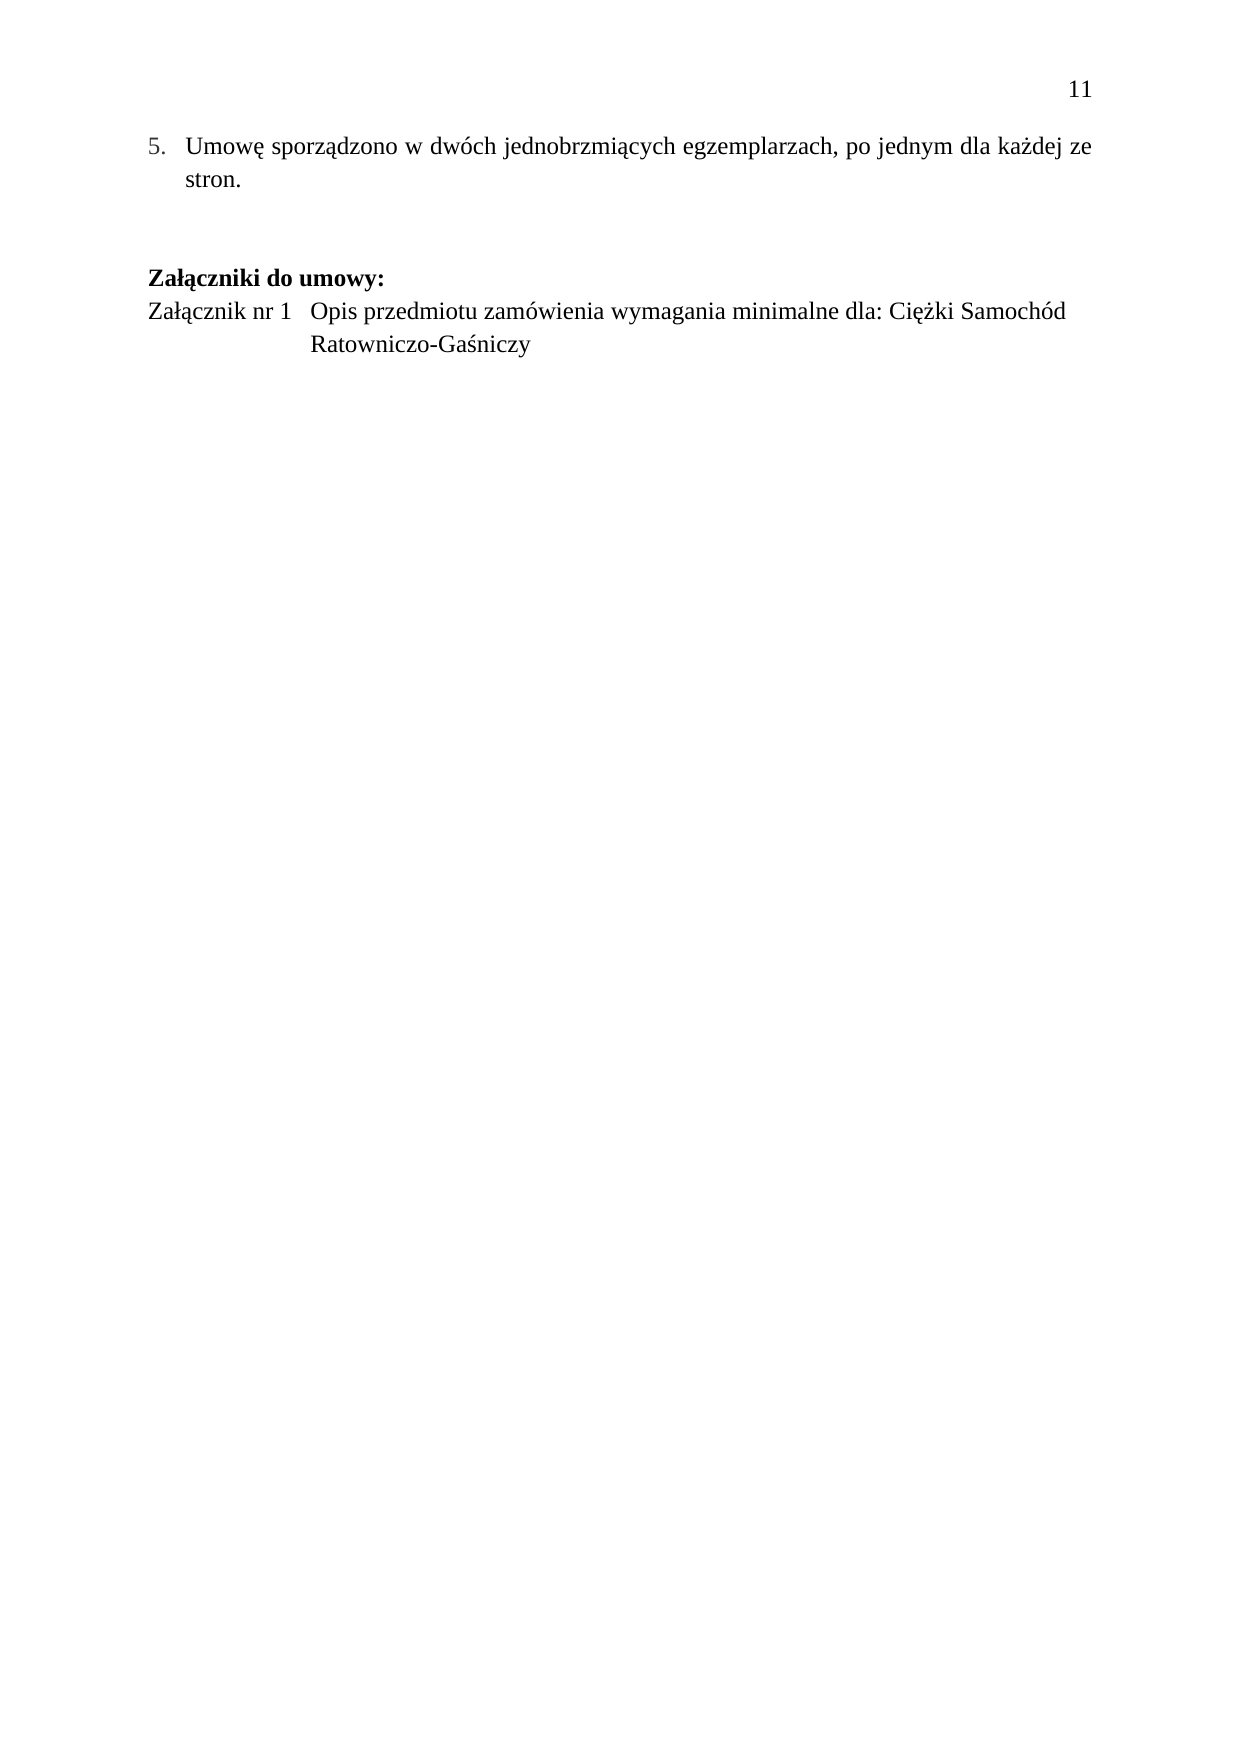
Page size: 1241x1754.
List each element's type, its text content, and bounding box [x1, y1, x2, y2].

list Umowę sporządzono w dwóch jednobrzmiących egzemplarzach, po jednym dla każdej ze stron. [148, 131, 1093, 193]
text Załącznik nr 1 Opis przedmiotu zamówienia wymagania minimalne dla: Ciężki Samochód Ratowniczo-Gaśniczy [148, 296, 1093, 358]
text Załączniki do umowy: [148, 263, 1093, 292]
